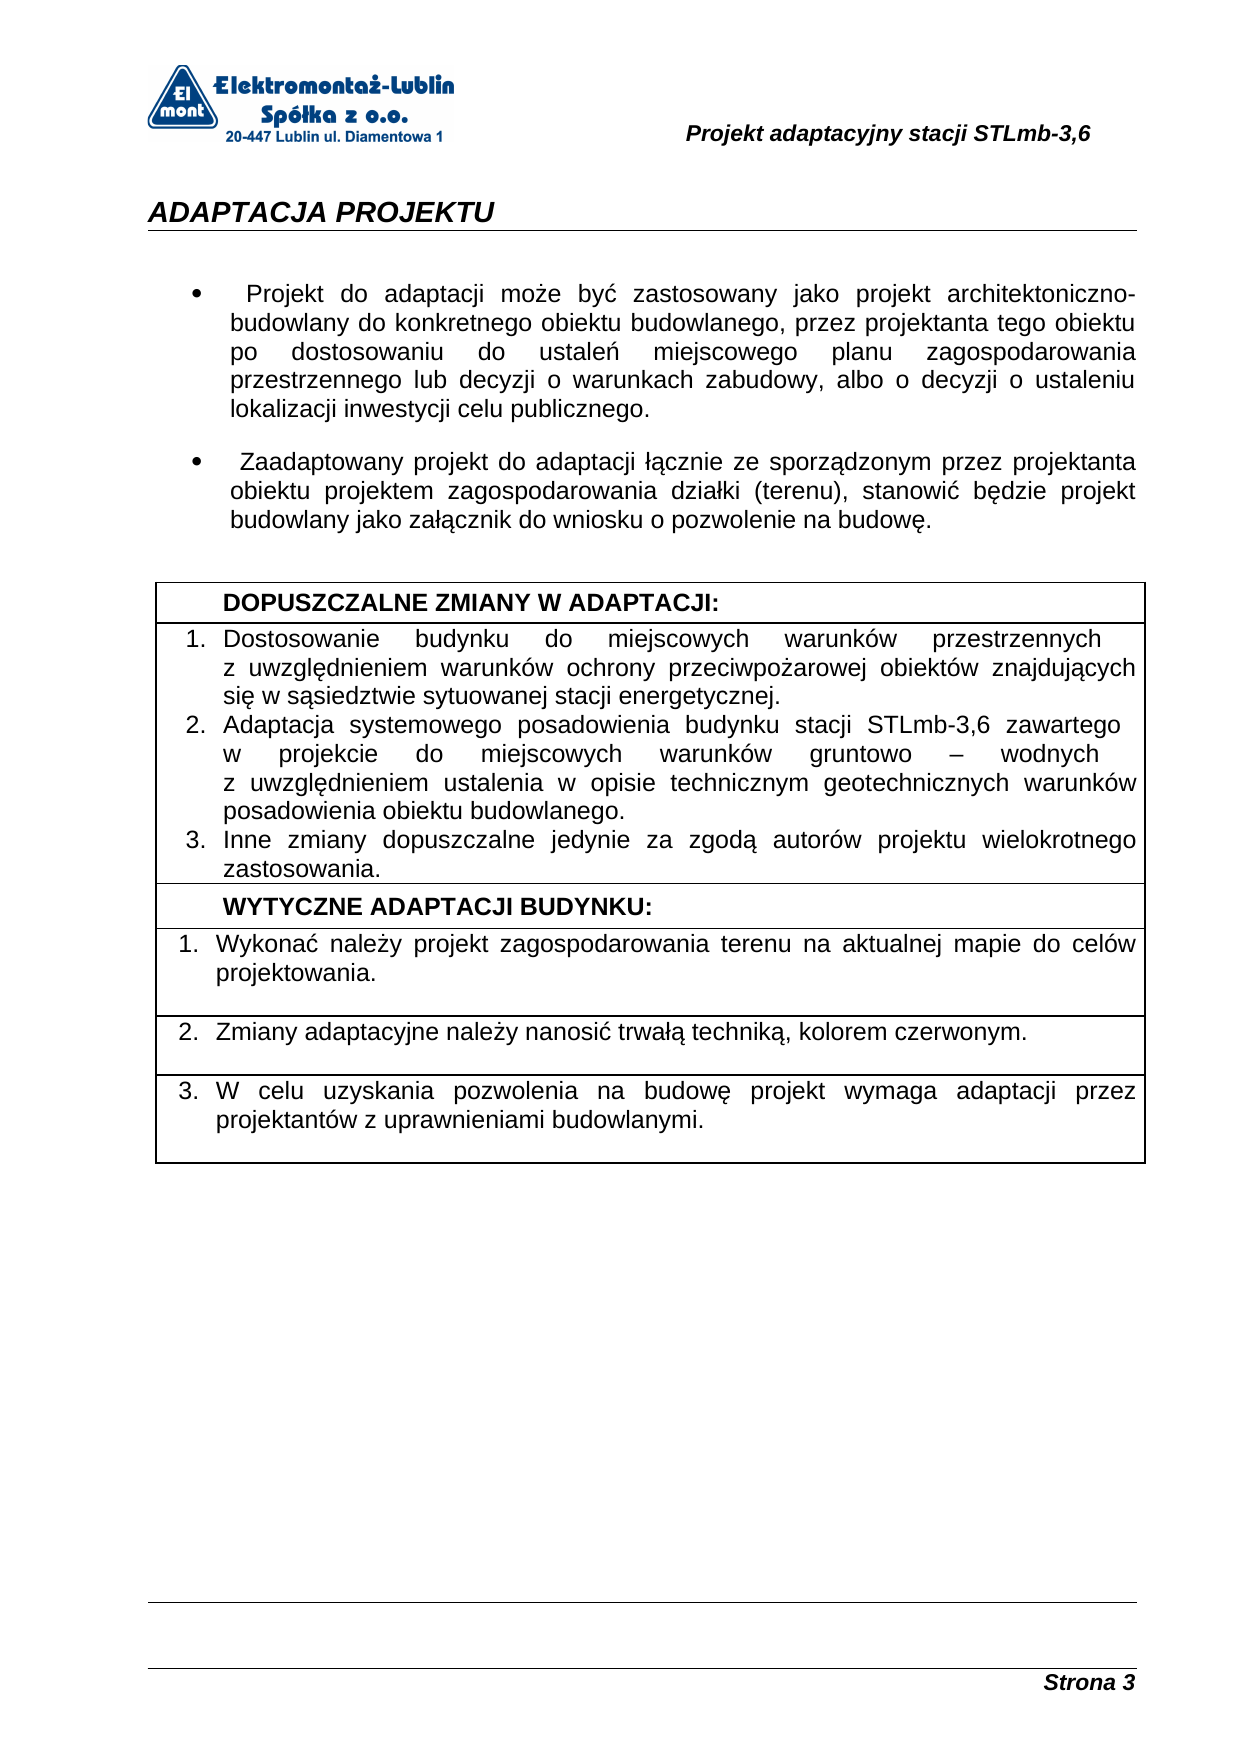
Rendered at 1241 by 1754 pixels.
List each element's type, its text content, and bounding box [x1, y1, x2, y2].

table_cell Zmiany adaptacyjne należy nanosić trwałą techniką, kolorem czerwonym. [157, 1017, 1144, 1074]
list Zaadaptowany projekt do adaptacji łącznie ze sporządzonym przez projektanta obiektu projektem zagospodarowania działki (terenu), stanowić będzie projekt budowlany jako załącznik do wniosku o pozwolenie na budowę. [192, 447, 1137, 533]
list Projekt do adaptacji może być zastosowany jako projekt architektoniczno-budowlany do konkretnego obiektu budowlanego, przez projektanta tego obiektu po dostosowaniu do ustaleń miejscowego planu zagospodarowania przestrzennego lub decyzji o warunkach zabudowy, albo o decyzji o ustaleniu lokalizacji inwestycji celu publicznego. [192, 279, 1137, 423]
table_cell Wykonać należy projekt zagospodarowania terenu na aktualnej mapie do celów projektowania. [157, 929, 1144, 1015]
table_cell W celu uzyskania pozwolenia na budowę projekt wymaga adaptacji przez projektantów z uprawnieniami budowlanymi. [157, 1076, 1144, 1162]
table_cell WYTYCZNE ADAPTACJI BUDYNKU: [157, 884, 1144, 927]
table_cell Dostosowanie budynku do miejscowych warunków przestrzennych z uwzględnieniem warunków ochrony przeciwpożarowej obiektów znajdujących się w sąsiedztwie sytuowanej stacji energetycznej. Adaptacja systemowego posadowienia budynku stacji STLmb-3,6 zawartego w projekcie do miejscowych warunków gruntowo – wodnych z uwzględnieniem ustalenia w opisie technicznym geotechnicznych warunków posadowienia obiektu budowlanego. Inne zmiany dopuszczalne jedynie za zgodą autorów projektu wielokrotnego zastosowania. [157, 624, 1144, 883]
table_header DOPUSZCZALNE ZMIANY W ADAPTACJI: [157, 583, 1144, 622]
picture [147, 65, 454, 142]
text ADAPTACJA PROJEKTU [148, 194, 1137, 230]
